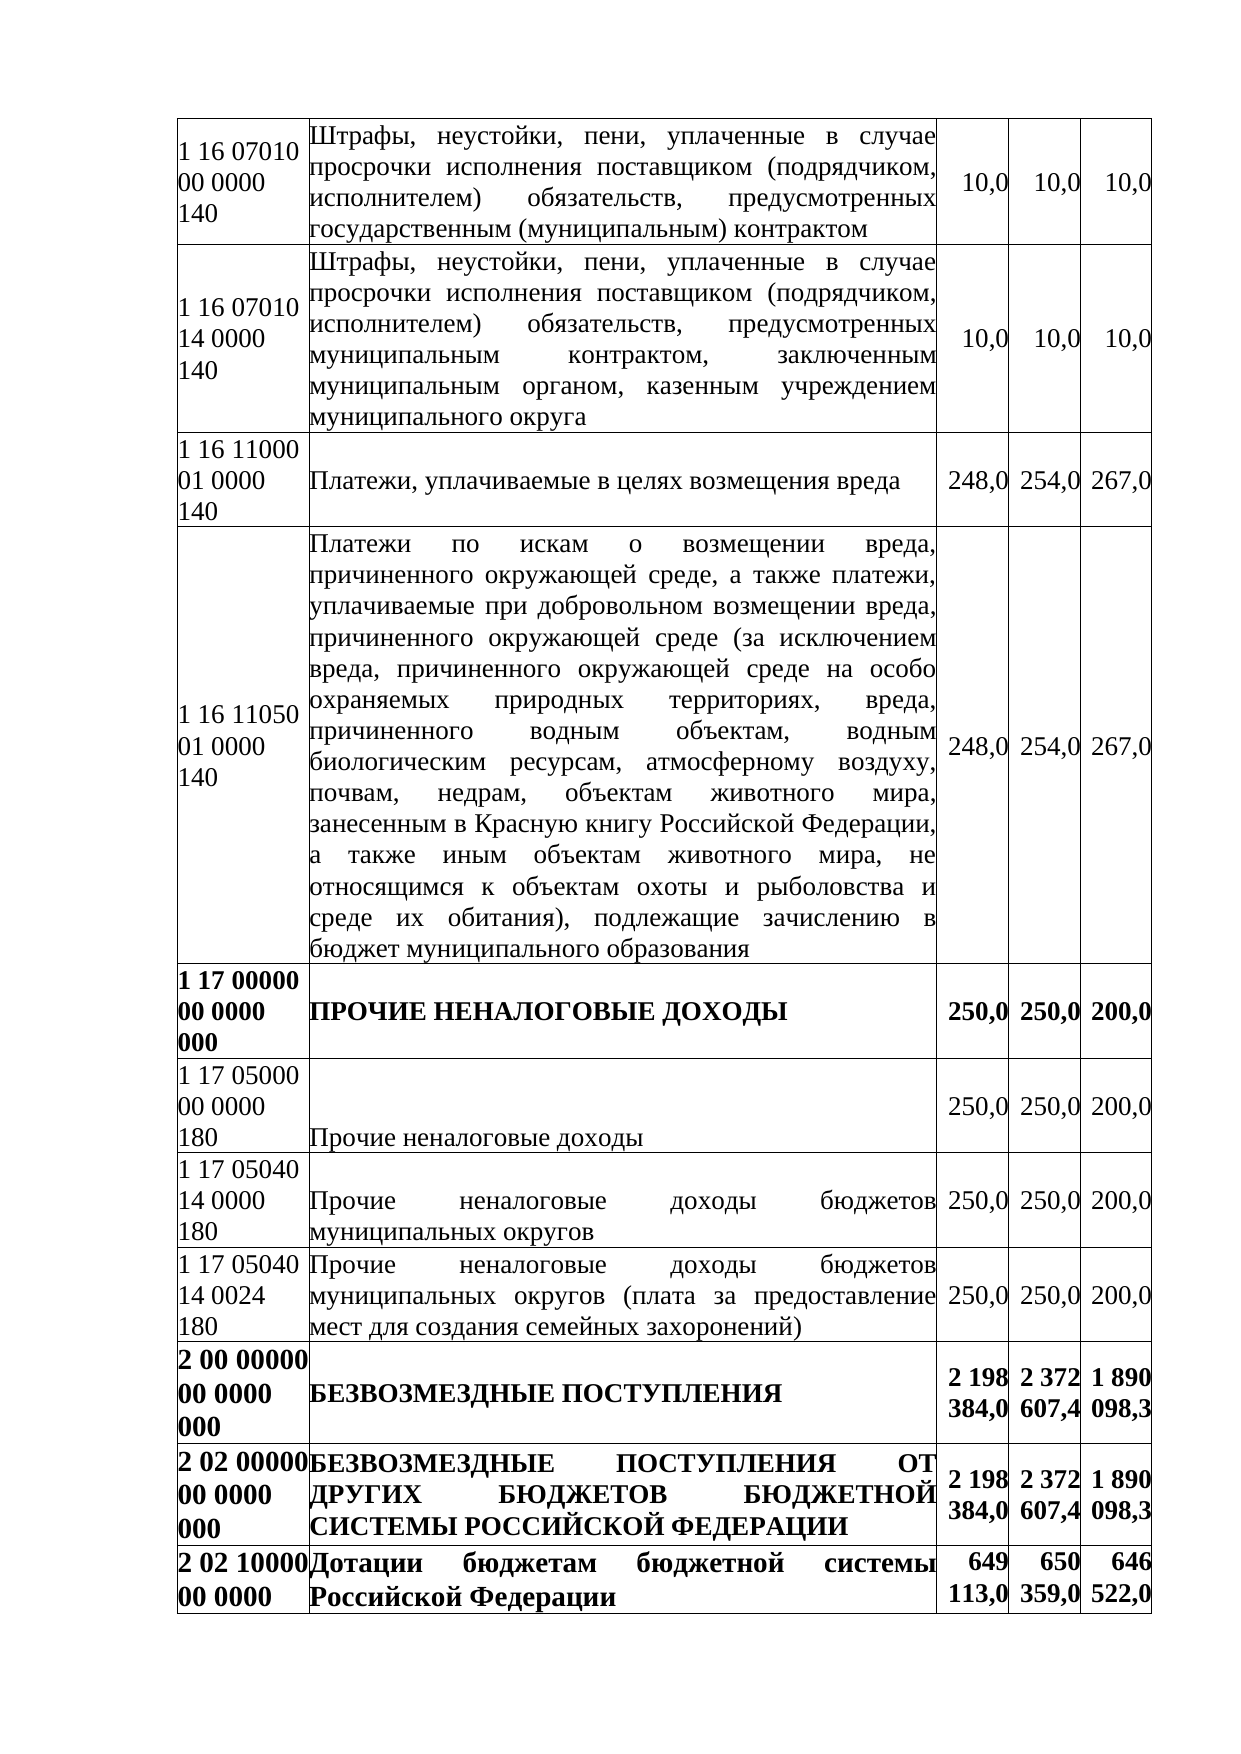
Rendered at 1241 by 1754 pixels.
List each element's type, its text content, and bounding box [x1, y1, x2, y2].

table_cell 2 372 607,4 [1009, 1444, 1080, 1544]
table_cell 1 16 07010 14 0000 140 [178, 245, 309, 432]
table_cell 2 372 607,4 [1009, 1342, 1080, 1443]
table_cell 250,0 [937, 1248, 1008, 1341]
table_cell 200,0 [1081, 964, 1151, 1058]
table_cell 10,0 [937, 119, 1008, 244]
table_cell 1 16 11000 01 0000 140 [178, 433, 309, 526]
table_cell 10,0 [937, 245, 1008, 432]
table_cell 250,0 [937, 964, 1008, 1058]
table_cell 1 890 098,3 [1081, 1342, 1151, 1443]
table_cell 250,0 [937, 1153, 1008, 1247]
table_cell 200,0 [1081, 1153, 1151, 1247]
table_cell 2 198 384,0 [937, 1444, 1008, 1544]
table_cell 1 17 05040 14 0000 180 [178, 1153, 309, 1247]
table_cell 649 113,0 [937, 1546, 1008, 1613]
table_cell 254,0 [1009, 433, 1080, 526]
table_cell 2 00 00000 00 0000 000 [178, 1342, 309, 1443]
table_cell 250,0 [937, 1059, 1008, 1152]
table_cell 250,0 [1009, 1248, 1080, 1341]
table_cell Платежи, уплачиваемые в целях возмещения вреда [310, 433, 936, 526]
table_cell 1 17 05000 00 0000 180 [178, 1059, 309, 1152]
table_cell 1 17 00000 00 0000 000 [178, 964, 309, 1058]
table_cell Платежи по искам о возмещении вреда, причиненного окружающей среде, а также платежи, уплачиваемые при добровольном возмещении вреда, причиненного окружающей среде (за исключением вреда, причиненного окружающей среде на особо охраняемых природных территориях, вреда, причиненного водным объектам, водным биологическим ресурсам, атмосферному воздуху, почвам, недрам, объектам животного мира, занесенным в Красную книгу Российской Федерации, а также иным объектам животного мира, не относящимся к объектам охоты и рыболовства и среде их обитания), подлежащие зачислению в бюджет муниципального образования [310, 527, 936, 963]
table_cell 1 17 05040 14 0024 180 [178, 1248, 309, 1341]
table_cell 10,0 [1081, 119, 1151, 244]
table_cell 10,0 [1009, 119, 1080, 244]
table_cell 250,0 [1009, 1153, 1080, 1247]
table_cell 2 198 384,0 [937, 1342, 1008, 1443]
table_cell 254,0 [1009, 527, 1080, 963]
table_cell 10,0 [1009, 245, 1080, 432]
table_cell 1 16 07010 00 0000 140 [178, 119, 309, 244]
table_cell Штрафы, неустойки, пени, уплаченные в случае просрочки исполнения поставщиком (подрядчиком, исполнителем) обязательств, предусмотренных государственным (муниципальным) контрактом [310, 119, 936, 244]
table_cell Прочие неналоговые доходы бюджетов муниципальных округов (плата за предоставление мест для создания семейных захоронений) [310, 1248, 936, 1341]
table_cell БЕЗВОЗМЕЗДНЫЕ ПОСТУПЛЕНИЯ ОТ ДРУГИХ БЮДЖЕТОВ БЮДЖЕТНОЙ СИСТЕМЫ РОССИЙСКОЙ ФЕДЕРАЦИИ [310, 1444, 936, 1544]
table_cell 250,0 [1009, 964, 1080, 1058]
table_cell 1 16 11050 01 0000 140 [178, 527, 309, 963]
table_cell ПРОЧИЕ НЕНАЛОГОВЫЕ ДОХОДЫ [310, 964, 936, 1058]
table_cell 250,0 [1009, 1059, 1080, 1152]
table_cell 2 02 00000 00 0000 000 [178, 1444, 309, 1544]
table_cell 248,0 [937, 527, 1008, 963]
table_cell 1 890 098,3 [1081, 1444, 1151, 1544]
table_cell 267,0 [1081, 433, 1151, 526]
table_cell 200,0 [1081, 1248, 1151, 1341]
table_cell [178, 1546, 309, 1613]
table_cell 650 359,0 [1009, 1546, 1080, 1613]
table_cell БЕЗВОЗМЕЗДНЫЕ ПОСТУПЛЕНИЯ [310, 1342, 936, 1443]
table_cell Прочие неналоговые доходы [310, 1059, 936, 1152]
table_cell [310, 1546, 936, 1613]
table_cell 10,0 [1081, 245, 1151, 432]
table_cell 200,0 [1081, 1059, 1151, 1152]
table_cell 267,0 [1081, 527, 1151, 963]
table_cell 248,0 [937, 433, 1008, 526]
table_cell Штрафы, неустойки, пени, уплаченные в случае просрочки исполнения поставщиком (подрядчиком, исполнителем) обязательств, предусмотренных муниципальным контрактом, заключенным муниципальным органом, казенным учреждением муниципального округа [310, 245, 936, 432]
table_cell 646 522,0 [1081, 1546, 1151, 1613]
table_cell Прочие неналоговые доходы бюджетов муниципальных округов [310, 1153, 936, 1247]
